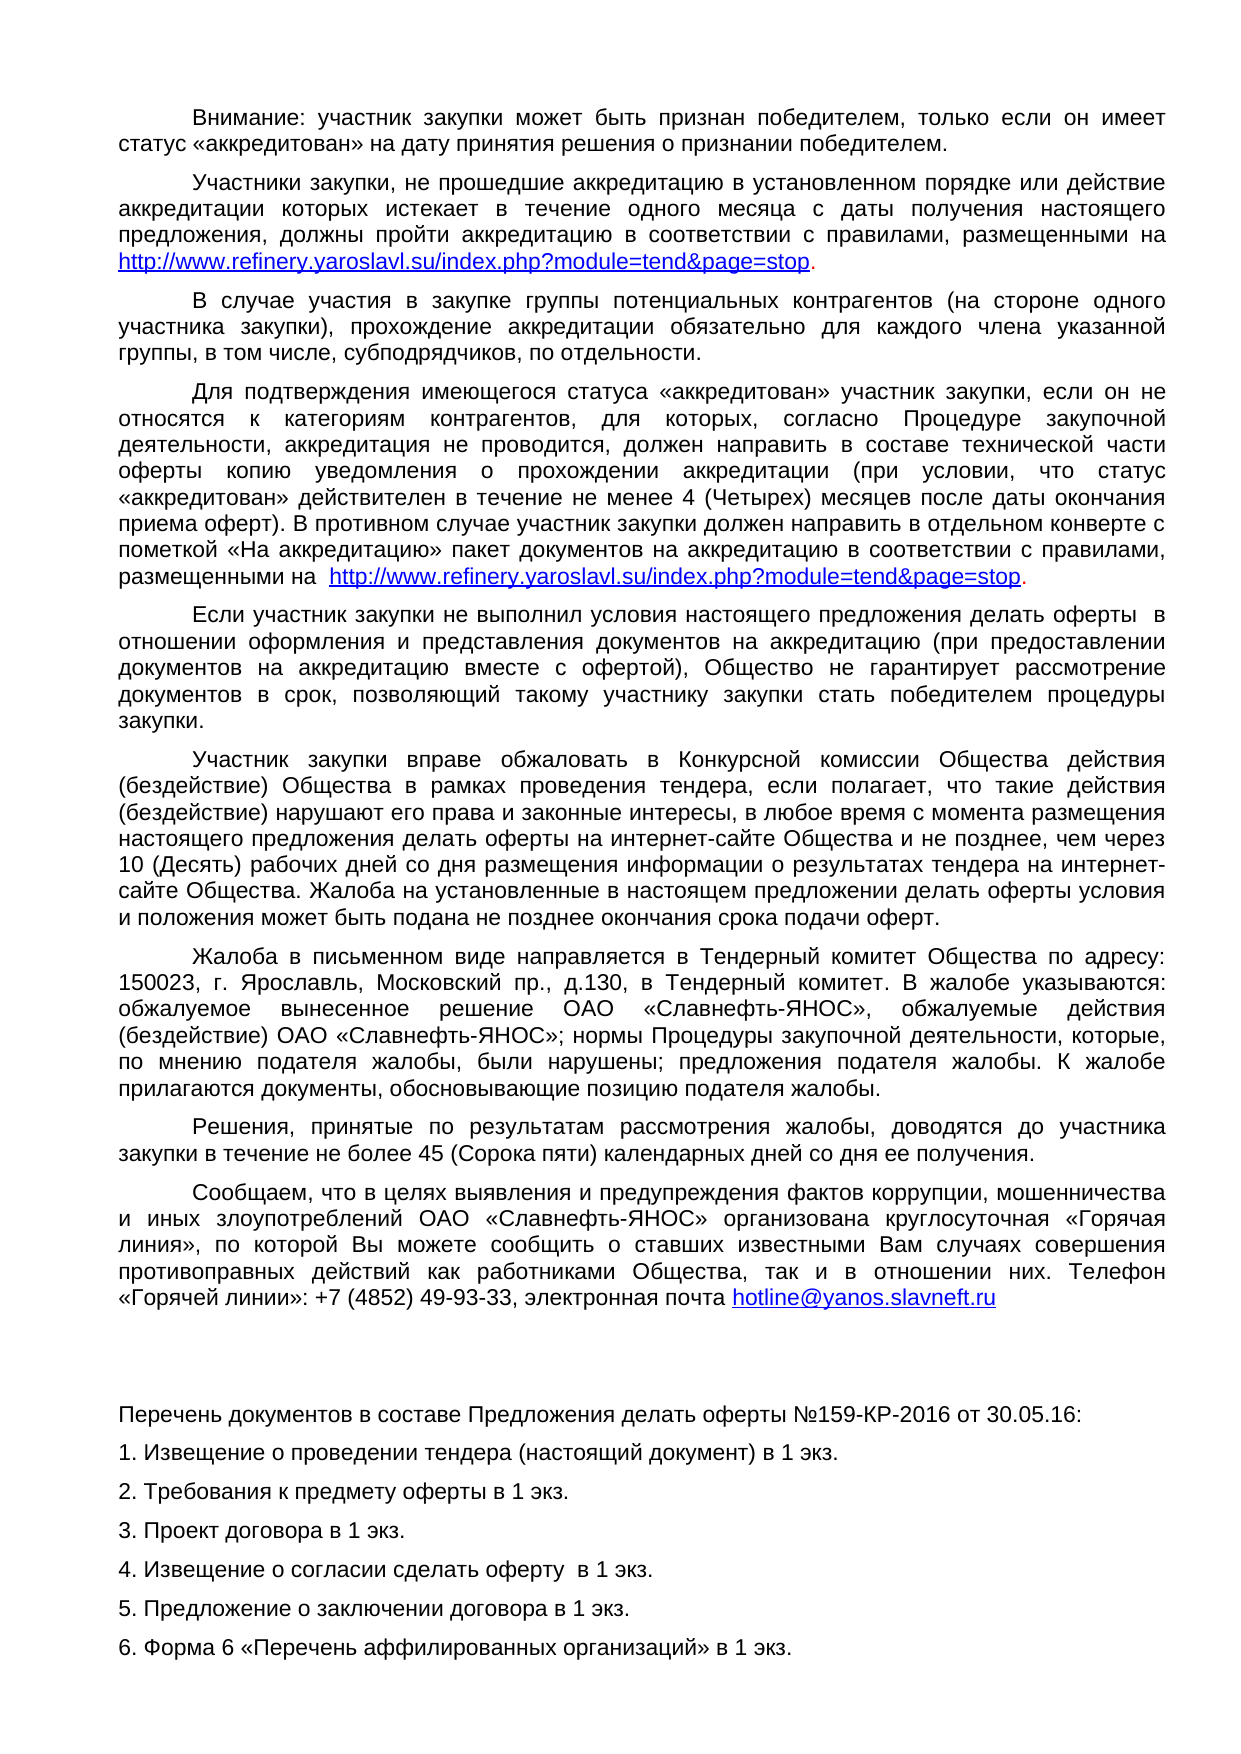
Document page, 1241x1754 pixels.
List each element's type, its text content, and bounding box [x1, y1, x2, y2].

text Сообщаем, что в целях выявления и предупреждения фактов коррупции, мошенничества и иных злоупотреблений ОАО «Славнефть-ЯНОС» организована круглосуточная «Горячая линия», по которой Вы можете сообщить о ставших известными Вам случаях совершения противоправных действий как работниками Общества, так и в отношении них. Телефон «Горячей линии»: +7 (4852) 49-93-33, электронная почта hotline@yanos.slavneft.ru [118, 1178, 1166, 1310]
text 2. Требования к предмету оферты в 1 экз. [118, 1478, 1166, 1504]
text 5. Предложение о заключении договора в 1 экз. [118, 1595, 1166, 1621]
text 6. Форма 6 «Перечень аффилированных организаций» в 1 экз. [118, 1634, 1166, 1660]
text Участник закупки вправе обжаловать в Конкурсной комиссии Общества действия (бездействие) Общества в рамках проведения тендера, если полагает, что такие действия (бездействие) нарушают его права и законные интересы, в любое время с момента размещения настоящего предложения делать оферты на интернет-сайте Общества и не позднее, чем через 10 (Десять) рабочих дней со дня размещения информации о результатах тендера на интернет-сайте Общества. Жалоба на установленные в настоящем предложении делать оферты условия и положения может быть подана не позднее окончания срока подачи оферт. [118, 746, 1166, 930]
text 4. Извещение о согласии сделать оферту в 1 экз. [118, 1556, 1166, 1582]
text Участники закупки, не прошедшие аккредитацию в установленном порядке или действие аккредитации которых истекает в течение одного месяца с даты получения настоящего предложения, должны пройти аккредитацию в соответствии с правилами, размещенными на http://www.refinery.yaroslavl.su/index.php?module=tend&page=stop. [118, 169, 1166, 274]
text 3. Проект договора в 1 экз. [118, 1517, 1166, 1543]
text Для подтверждения имеющегося статуса «аккредитован» участник закупки, если он не относятся к категориям контрагентов, для которых, согласно Процедуре закупочной деятельности, аккредитация не проводится, должен направить в составе технической части оферты копию уведомления о прохождении аккредитации (при условии, что статус «аккредитован» действителен в течение не менее 4 (Четырех) месяцев после даты окончания приема оферт). В противном случае участник закупки должен направить в отдельном конверте с пометкой «На аккредитацию» пакет документов на аккредитацию в соответствии с правилами, размещенными на http://www.refinery.yaroslavl.su/index.php?module=tend&page=stop. [118, 378, 1166, 589]
text Перечень документов в составе Предложения делать оферты №159-КР-2016 от 30.05.16: [118, 1401, 1166, 1427]
text В случае участия в закупке группы потенциальных контрагентов (на стороне одного участника закупки), прохождение аккредитации обязательно для каждого члена указанной группы, в том числе, субподрядчиков, по отдельности. [118, 287, 1166, 366]
text 1. Извещение о проведении тендера (настоящий документ) в 1 экз. [118, 1439, 1166, 1466]
text Если участник закупки не выполнил условия настоящего предложения делать оферты в отношении оформления и представления документов на аккредитацию (при предоставлении документов на аккредитацию вместе с офертой), Общество не гарантирует рассмотрение документов в срок, позволяющий такому участнику закупки стать победителем процедуры закупки. [118, 601, 1166, 733]
text Решения, принятые по результатам рассмотрения жалобы, доводятся до участника закупки в течение не более 45 (Сорока пяти) календарных дней со дня ее получения. [118, 1113, 1166, 1166]
text Внимание: участник закупки может быть признан победителем, только если он имеет статус «аккредитован» на дату принятия решения о признании победителем. [118, 103, 1166, 156]
text Жалоба в письменном виде направляется в Тендерный комитет Общества по адресу: 150023, г. Ярославль, Московский пр., д.130, в Тендерный комитет. В жалобе указываются: обжалуемое вынесенное решение ОАО «Славнефть-ЯНОС», обжалуемые действия (бездействие) ОАО «Славнефть-ЯНОС»; нормы Процедуры закупочной деятельности, которые, по мнению подателя жалобы, были нарушены; предложения подателя жалобы. К жалобе прилагаются документы, обосновывающие позицию подателя жалобы. [118, 943, 1166, 1101]
